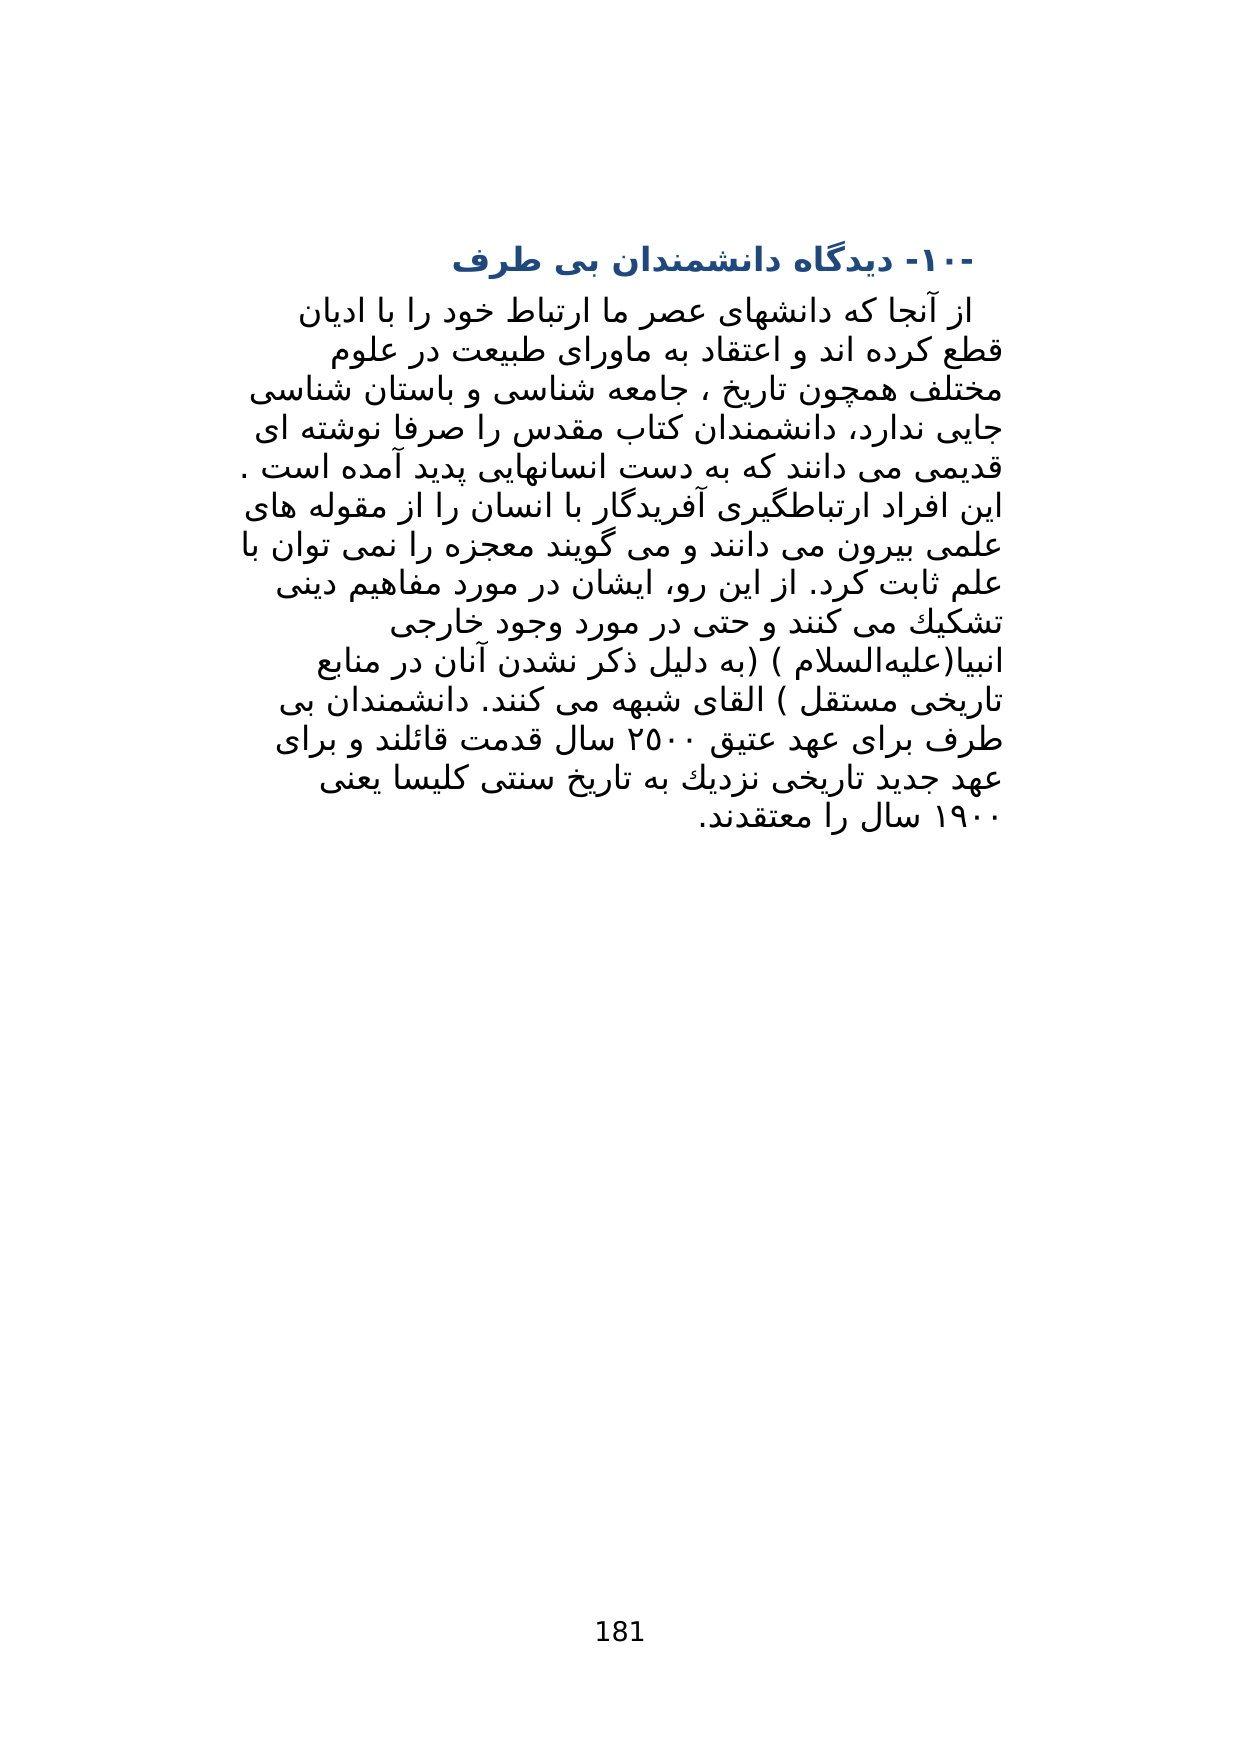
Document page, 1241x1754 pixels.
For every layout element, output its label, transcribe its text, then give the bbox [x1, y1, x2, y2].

text از آنجا كه دانشهاى عصر ما ارتباط خود را با اديان قطع كرده اند و اعتقاد به ماوراى طبيعت در علوم مختلف همچون تاريخ ، جامعه شناسى و باستان شناسى جايى ندارد، دانشمندان كتاب مقدس را صرفا نوشته اى قديمى مى دانند كه به دست انسانهايى پديد آمده است . اين افراد ارتباطگيرى آفريدگار با انسان را از مقوله هاى علمى بيرون مى دانند و مى گويند معجزه را نمى توان با علم ثابت كرد. از اين رو، ايشان در مورد مفاهيم دينى تشكيك مى كنند و حتى در مورد وجود خارجى انبيا(عليه‌السلام ) (به دليل ذكر نشدن آنان در منابع تاريخى مستقل ) القاى شبهه مى كنند. دانشمندان بى طرف براى عهد عتيق ٢٥٠٠ سال قدمت قائلند و براى عهد جديد تاريخى نزديك به تاريخ سنتى كليسا يعنى ١٩٠٠ سال را معتقدند. [236, 292, 1004, 836]
subtitle -١٠- ديدگاه دانشمندان بى طرف [236, 241, 1004, 279]
